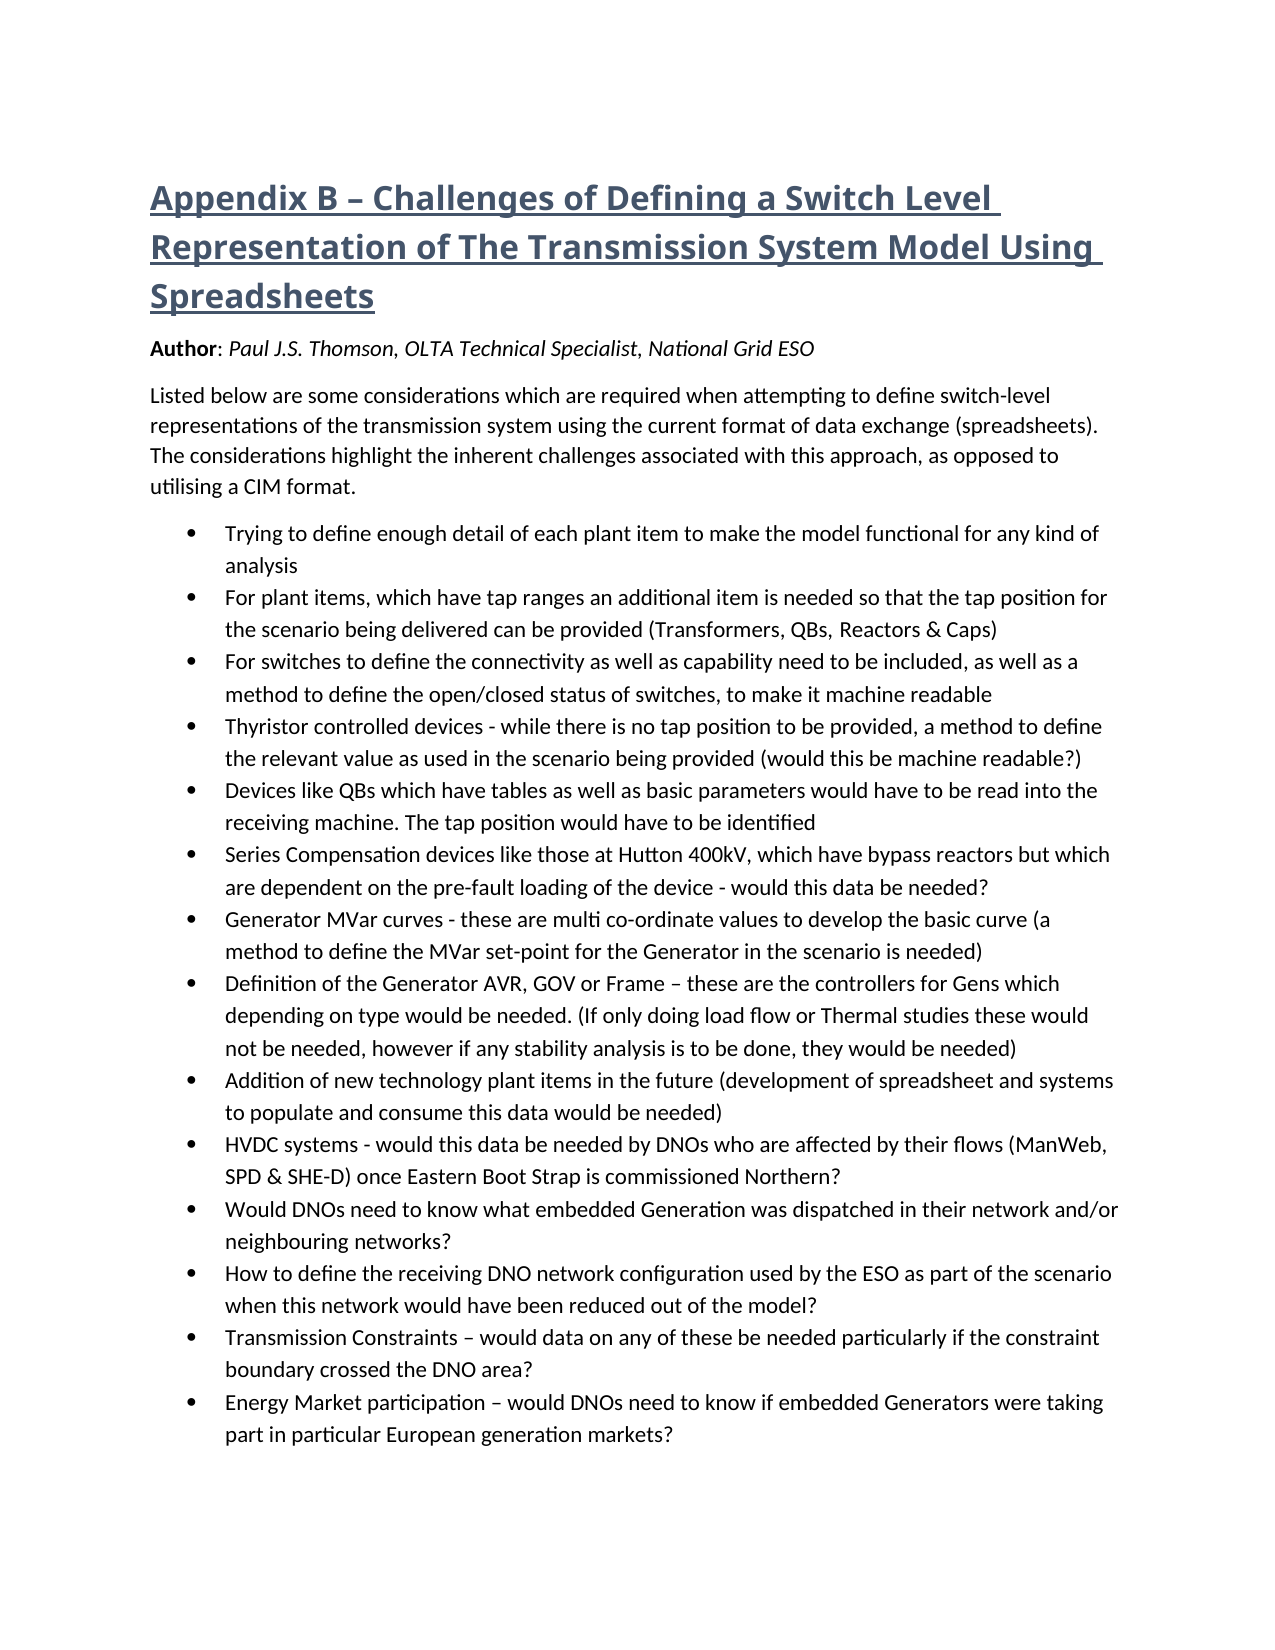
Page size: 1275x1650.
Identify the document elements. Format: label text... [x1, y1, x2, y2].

list Generator MVar curves - these are multi co-ordinate values to develop the basic curve (a method to define the MVar set-point for the Generator in the scenario is needed) [187, 905, 1125, 965]
list Addition of new technology plant items in the future (development of spreadsheet and systems to populate and consume this data would be needed) [187, 1066, 1125, 1126]
subtitle Appendix B – Challenges of Defining a Switch Level Representation of The Transmission System Model Using Spreadsheets [150, 175, 1125, 318]
list Energy Market participation – would DNOs need to know if embedded Generators were taking part in particular European generation markets? [187, 1388, 1125, 1448]
list HVDC systems - would this data be needed by DNOs who are affected by their flows (ManWeb, SPD & SHE-D) once Eastern Boot Strap is commissioned Northern? [187, 1130, 1125, 1191]
text Listed below are some considerations which are required when attempting to define switch-level representations of the transmission system using the current format of data exchange (spreadsheets). The considerations highlight the inherent challenges associated with this approach, as opposed to utilising a CIM format. [150, 381, 1125, 500]
list Devices like QBs which have tables as well as basic parameters would have to be read into the receiving machine. The tap position would have to be identified [187, 776, 1125, 836]
text Author: Paul J.S. Thomson, OLTA Technical Specialist, National Grid ESO [150, 334, 1125, 362]
list For switches to define the connectivity as well as capability need to be included, as well as a method to define the open/closed status of switches, to make it machine readable [187, 647, 1125, 708]
list Trying to define enough detail of each plant item to make the model functional for any kind of analysis [187, 519, 1125, 579]
list Series Compensation devices like those at Hutton 400kV, which have bypass reactors but which are dependent on the pre-fault loading of the device - would this data be needed? [187, 841, 1125, 901]
list For plant items, which have tap ranges an additional item is needed so that the tap position for the scenario being delivered can be provided (Transformers, QBs, Reactors & Caps) [187, 583, 1125, 643]
list Would DNOs need to know what embedded Generation was dispatched in their network and/or neighbouring networks? [187, 1195, 1125, 1255]
list Transmission Constraints – would data on any of these be needed particularly if the constraint boundary crossed the DNO area? [187, 1323, 1125, 1384]
list Definition of the Generator AVR, GOV or Frame – these are the controllers for Gens which depending on type would be needed. (If only doing load flow or Thermal studies these would not be needed, however if any stability analysis is to be done, they would be needed) [187, 969, 1125, 1062]
list Thyristor controlled devices - while there is no tap position to be provided, a method to define the relevant value as used in the scenario being provided (would this be machine readable?) [187, 712, 1125, 772]
list How to define the receiving DNO network configuration used by the ESO as part of the scenario when this network would have been reduced out of the model? [187, 1259, 1125, 1319]
